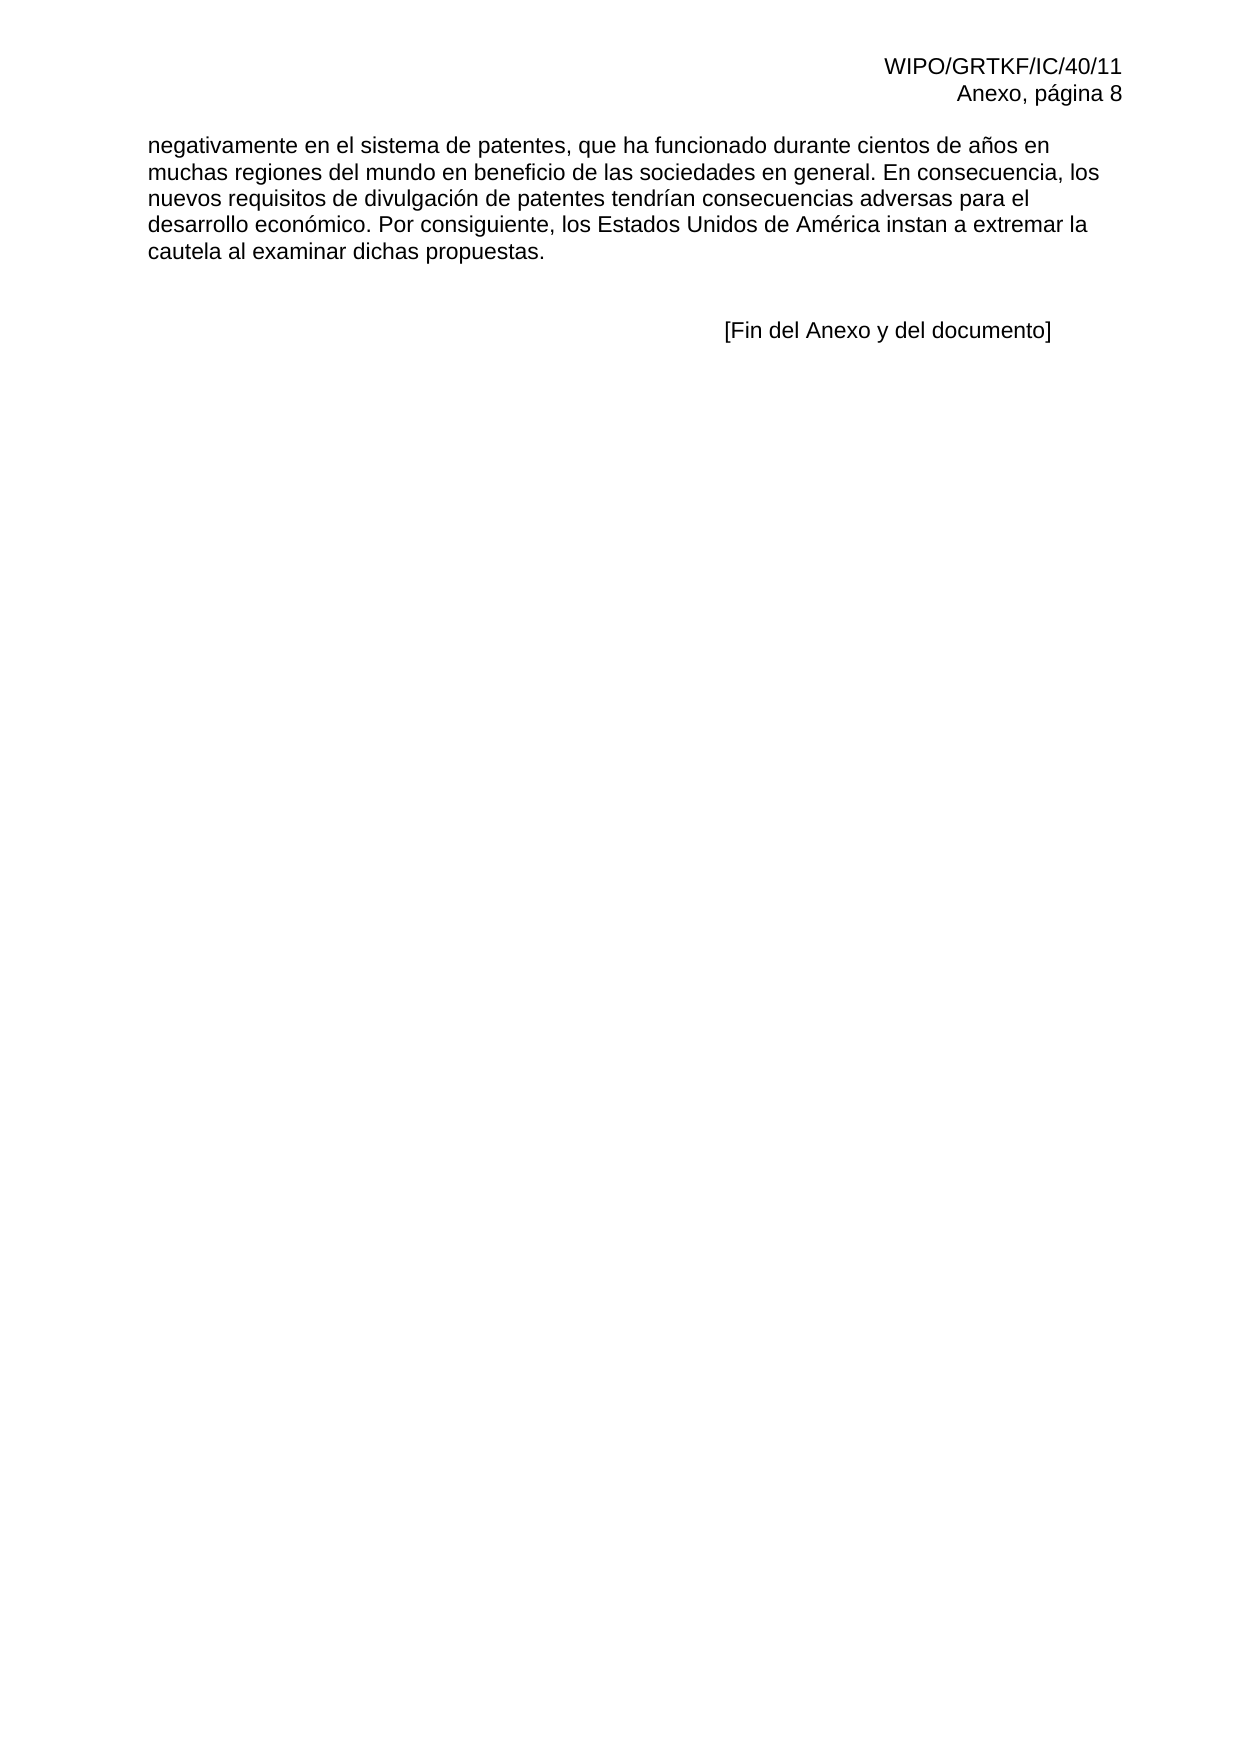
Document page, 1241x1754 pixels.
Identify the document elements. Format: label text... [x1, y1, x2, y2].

text [Fin del Anexo y del documento] [724, 317, 1122, 343]
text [148, 132, 1122, 264]
